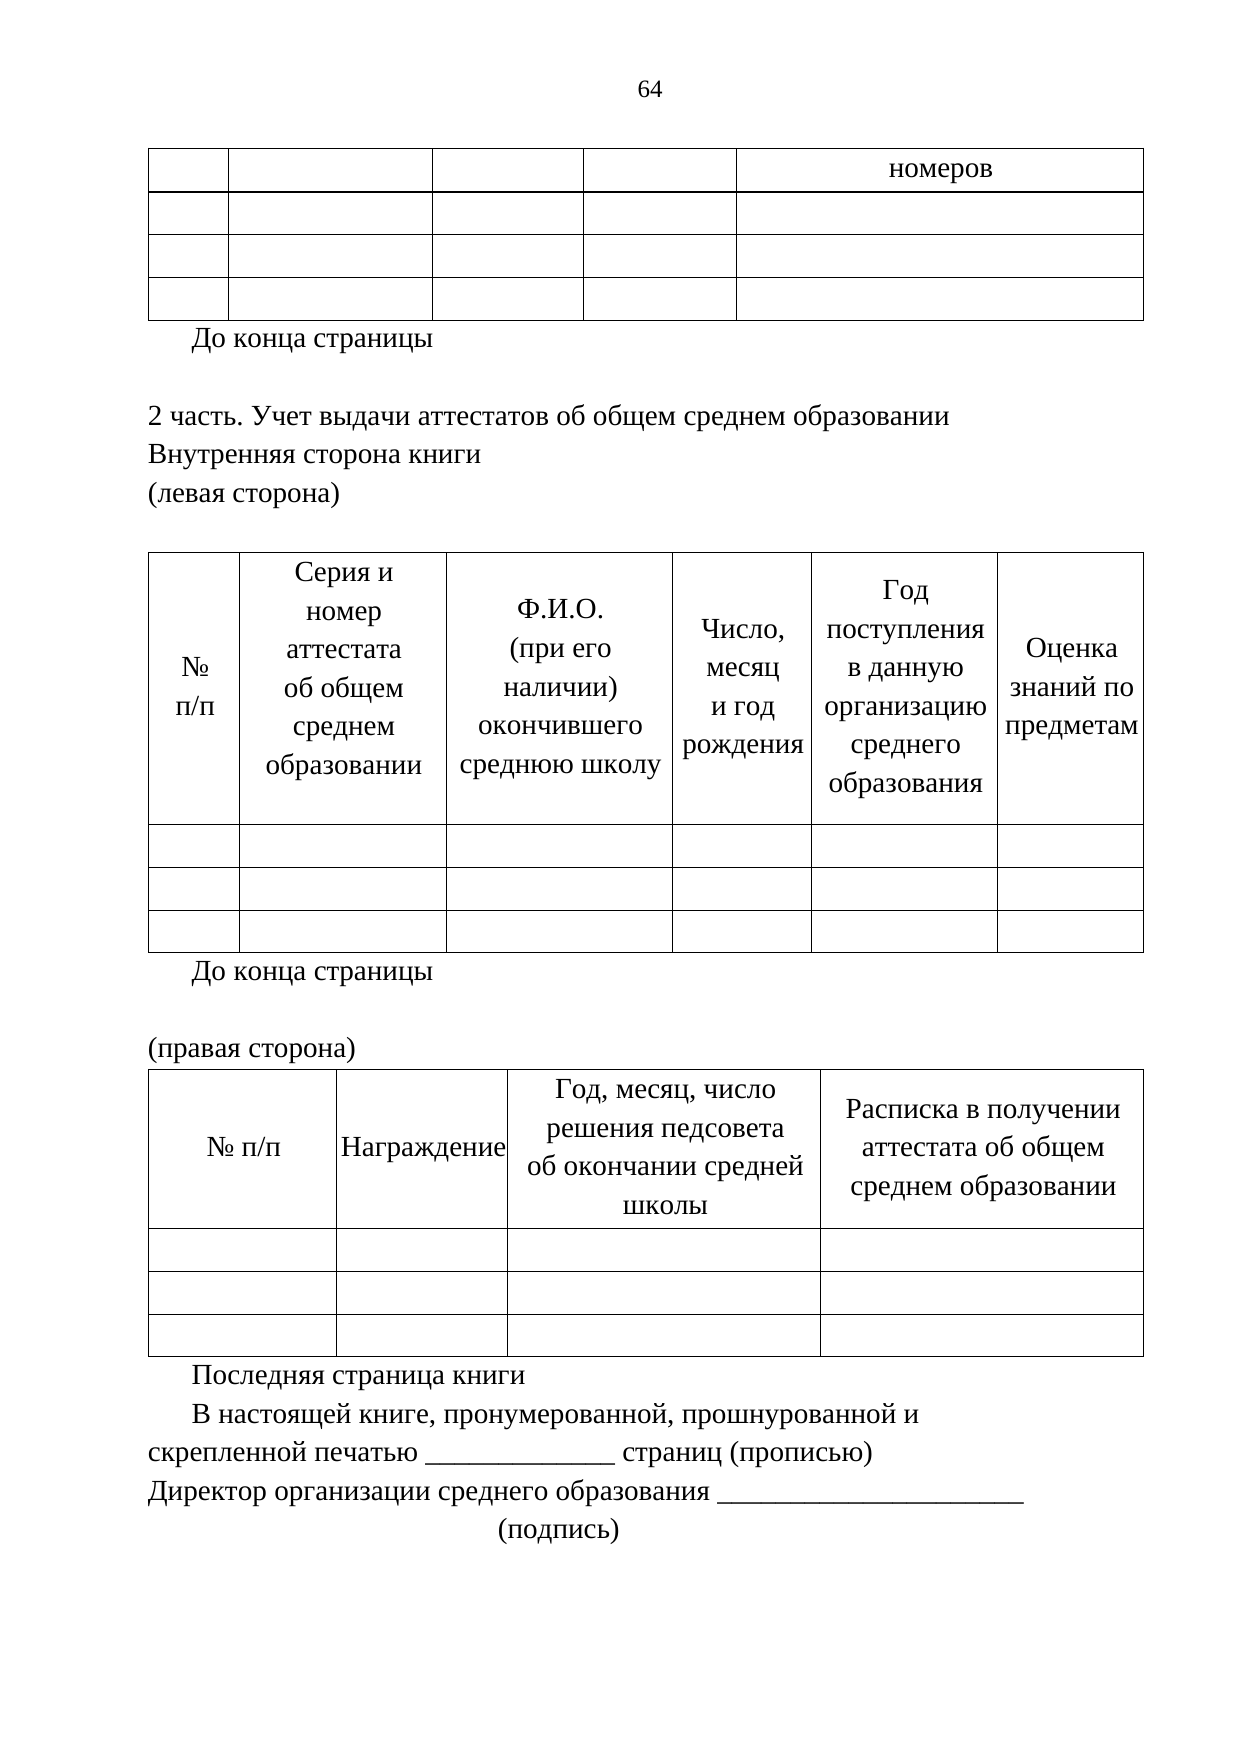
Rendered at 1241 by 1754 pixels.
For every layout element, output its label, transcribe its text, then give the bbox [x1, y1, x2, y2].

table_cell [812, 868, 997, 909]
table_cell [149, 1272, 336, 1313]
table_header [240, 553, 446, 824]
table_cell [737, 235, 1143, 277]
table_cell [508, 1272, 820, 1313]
text (левая сторона) [148, 475, 1152, 508]
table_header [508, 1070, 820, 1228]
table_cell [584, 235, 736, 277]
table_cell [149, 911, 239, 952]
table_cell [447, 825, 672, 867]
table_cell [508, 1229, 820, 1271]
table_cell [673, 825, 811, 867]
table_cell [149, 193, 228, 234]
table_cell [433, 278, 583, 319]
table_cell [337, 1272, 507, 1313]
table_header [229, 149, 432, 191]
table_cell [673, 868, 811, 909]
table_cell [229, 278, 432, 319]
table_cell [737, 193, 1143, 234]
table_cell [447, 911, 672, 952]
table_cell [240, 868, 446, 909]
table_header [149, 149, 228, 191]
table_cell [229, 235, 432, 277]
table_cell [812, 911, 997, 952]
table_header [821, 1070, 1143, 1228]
text До конца страницы [148, 953, 1152, 987]
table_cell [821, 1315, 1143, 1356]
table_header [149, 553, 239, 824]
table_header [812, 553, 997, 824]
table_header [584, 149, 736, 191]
text До конца страницы [148, 321, 1152, 354]
text 2 часть. Учет выдачи аттестатов об общем среднем образовании [148, 398, 1152, 431]
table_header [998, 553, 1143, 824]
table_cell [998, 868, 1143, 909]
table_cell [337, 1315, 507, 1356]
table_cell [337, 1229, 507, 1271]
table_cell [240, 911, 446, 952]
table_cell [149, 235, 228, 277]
text (правая сторона) [148, 1030, 1152, 1064]
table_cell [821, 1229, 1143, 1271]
text Внутренняя сторона книги [148, 436, 1152, 470]
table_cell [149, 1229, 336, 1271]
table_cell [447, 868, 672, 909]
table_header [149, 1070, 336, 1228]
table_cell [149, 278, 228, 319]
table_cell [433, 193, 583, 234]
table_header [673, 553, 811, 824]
text (подпись) [148, 1511, 1152, 1545]
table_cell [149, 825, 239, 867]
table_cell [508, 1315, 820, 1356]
text В настоящей книге, пронумерованной, прошнурованной и скрепленной печатью _____________ страниц (прописью) Директор организации среднего образования _____________________ [148, 1396, 1152, 1506]
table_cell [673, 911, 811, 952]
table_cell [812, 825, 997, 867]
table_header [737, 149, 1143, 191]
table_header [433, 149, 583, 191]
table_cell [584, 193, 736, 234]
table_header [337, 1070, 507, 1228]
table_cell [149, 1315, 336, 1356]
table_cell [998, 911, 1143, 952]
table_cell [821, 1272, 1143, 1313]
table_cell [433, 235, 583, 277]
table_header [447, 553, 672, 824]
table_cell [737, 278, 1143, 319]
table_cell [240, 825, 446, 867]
text Последняя страница книги [148, 1357, 1152, 1391]
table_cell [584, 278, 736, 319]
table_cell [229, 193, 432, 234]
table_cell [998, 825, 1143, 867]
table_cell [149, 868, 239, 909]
